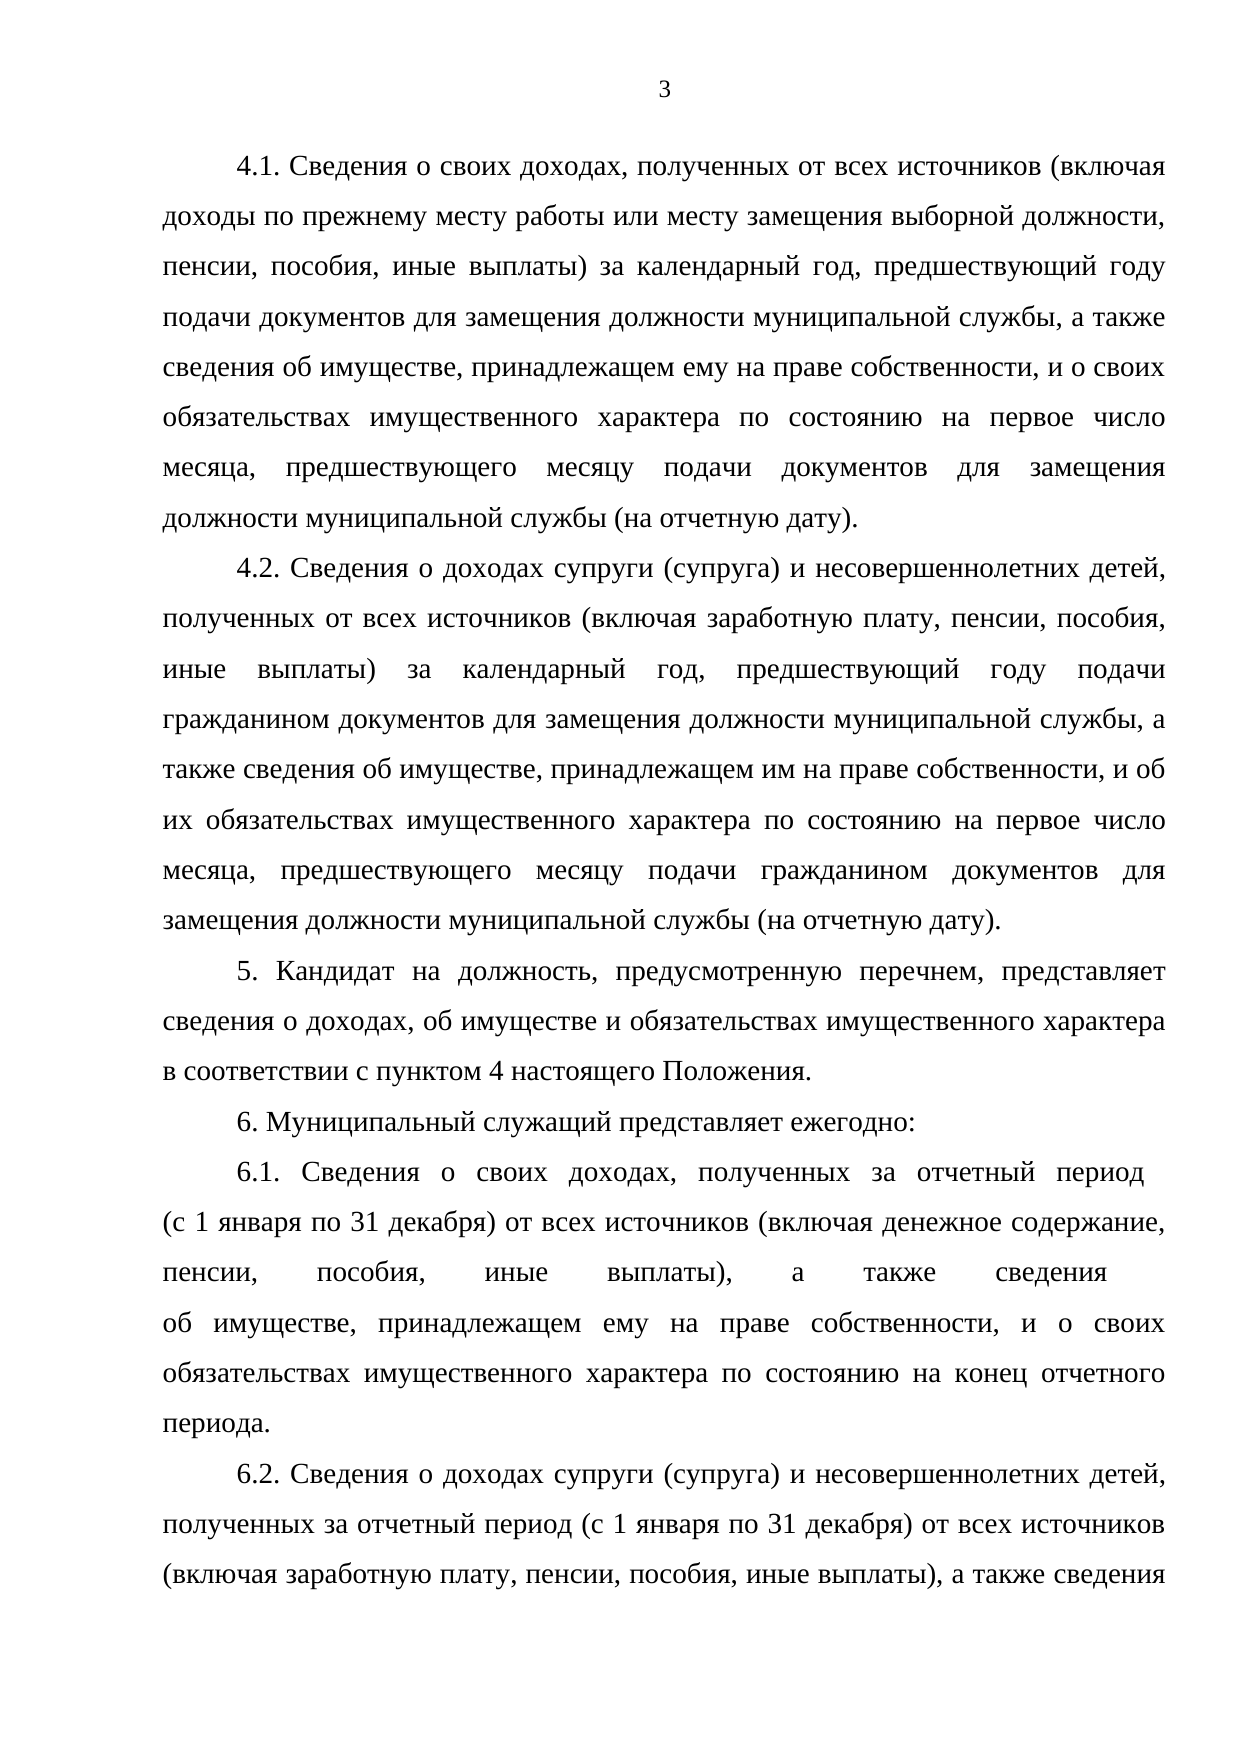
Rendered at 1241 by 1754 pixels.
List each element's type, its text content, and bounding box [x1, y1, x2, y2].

text 4.1. Сведения о своих доходах, полученных от всех источников (включая доходы по прежнему месту работы или месту замещения выборной должности, пенсии, пособия, иные выплаты) за календарный год, предшествующий году подачи документов для замещения должности муниципальной службы, а также сведения об имуществе, принадлежащем ему на праве собственности, и о своих обязательствах имущественного характера по состоянию на первое число месяца, предшествующего месяцу подачи документов для замещения должности муниципальной службы (на отчетную дату). [162, 148, 1167, 533]
text 4.2. Сведения о доходах супруги (супруга) и несовершеннолетних детей, полученных от всех источников (включая заработную плату, пенсии, пособия, иные выплаты) за календарный год, предшествующий году подачи гражданином документов для замещения должности муниципальной службы, а также сведения об имуществе, принадлежащем им на праве собственности, и об их обязательствах имущественного характера по состоянию на первое число месяца, предшествующего месяцу подачи гражданином документов для замещения должности муниципальной службы (на отчетную дату). [162, 550, 1167, 936]
text 5. Кандидат на должность, предусмотренную перечнем, представляет сведения о доходах, об имуществе и обязательствах имущественного характера в соответствии с пунктом 4 настоящего Положения. [162, 953, 1167, 1087]
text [162, 1456, 1167, 1590]
text 6. Муниципальный служащий представляет ежегодно: [162, 1104, 1167, 1137]
text 6.1. Сведения о своих доходах, полученных за отчетный период (с 1 января по 31 декабря) от всех источников (включая денежное содержание, пенсии, пособия, иные выплаты), а также сведения об имуществе, принадлежащем ему на праве собственности, и о своих обязательствах имущественного характера по состоянию на конец отчетного периода. [162, 1154, 1167, 1439]
